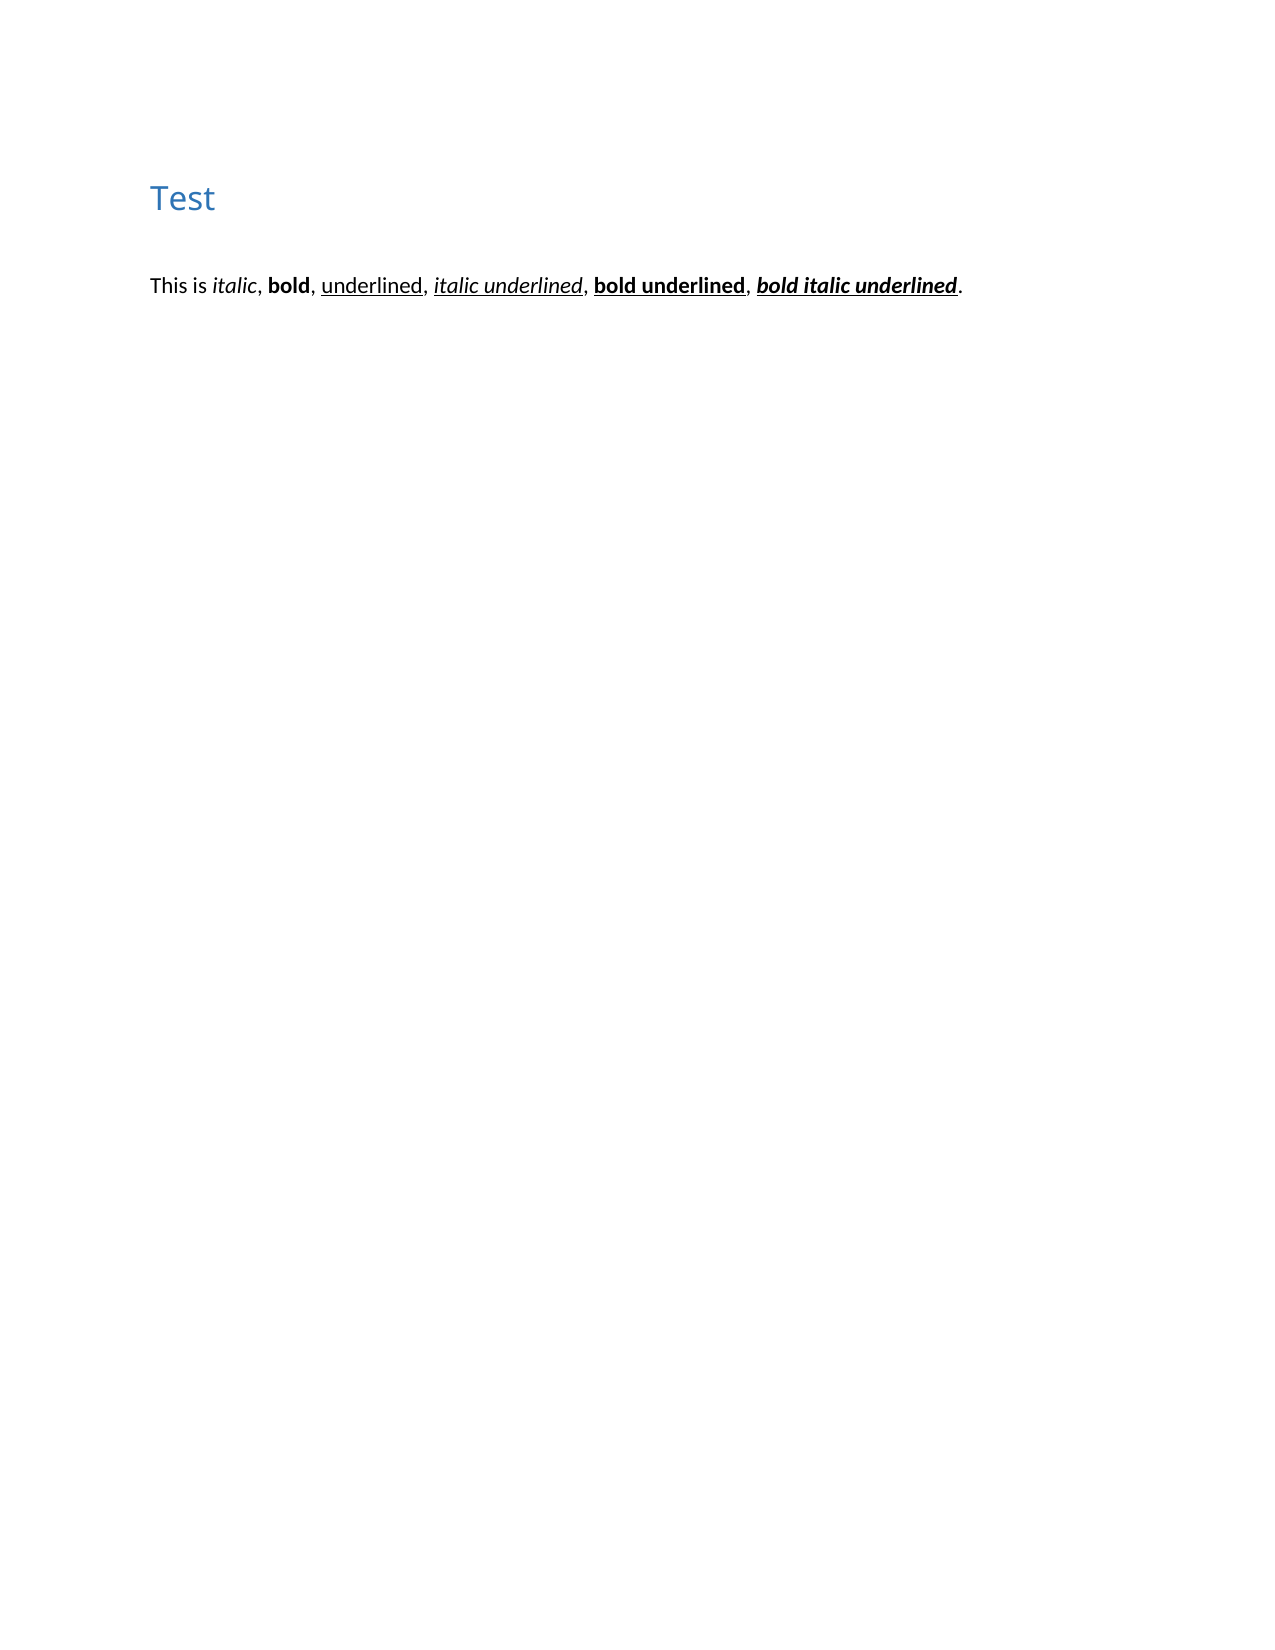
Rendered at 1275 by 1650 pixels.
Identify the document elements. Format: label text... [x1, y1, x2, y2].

subtitle Test [150, 175, 1125, 220]
text This is italic, bold, underlined, italic underlined, bold underlined, bold italic underlined. [150, 271, 1125, 299]
